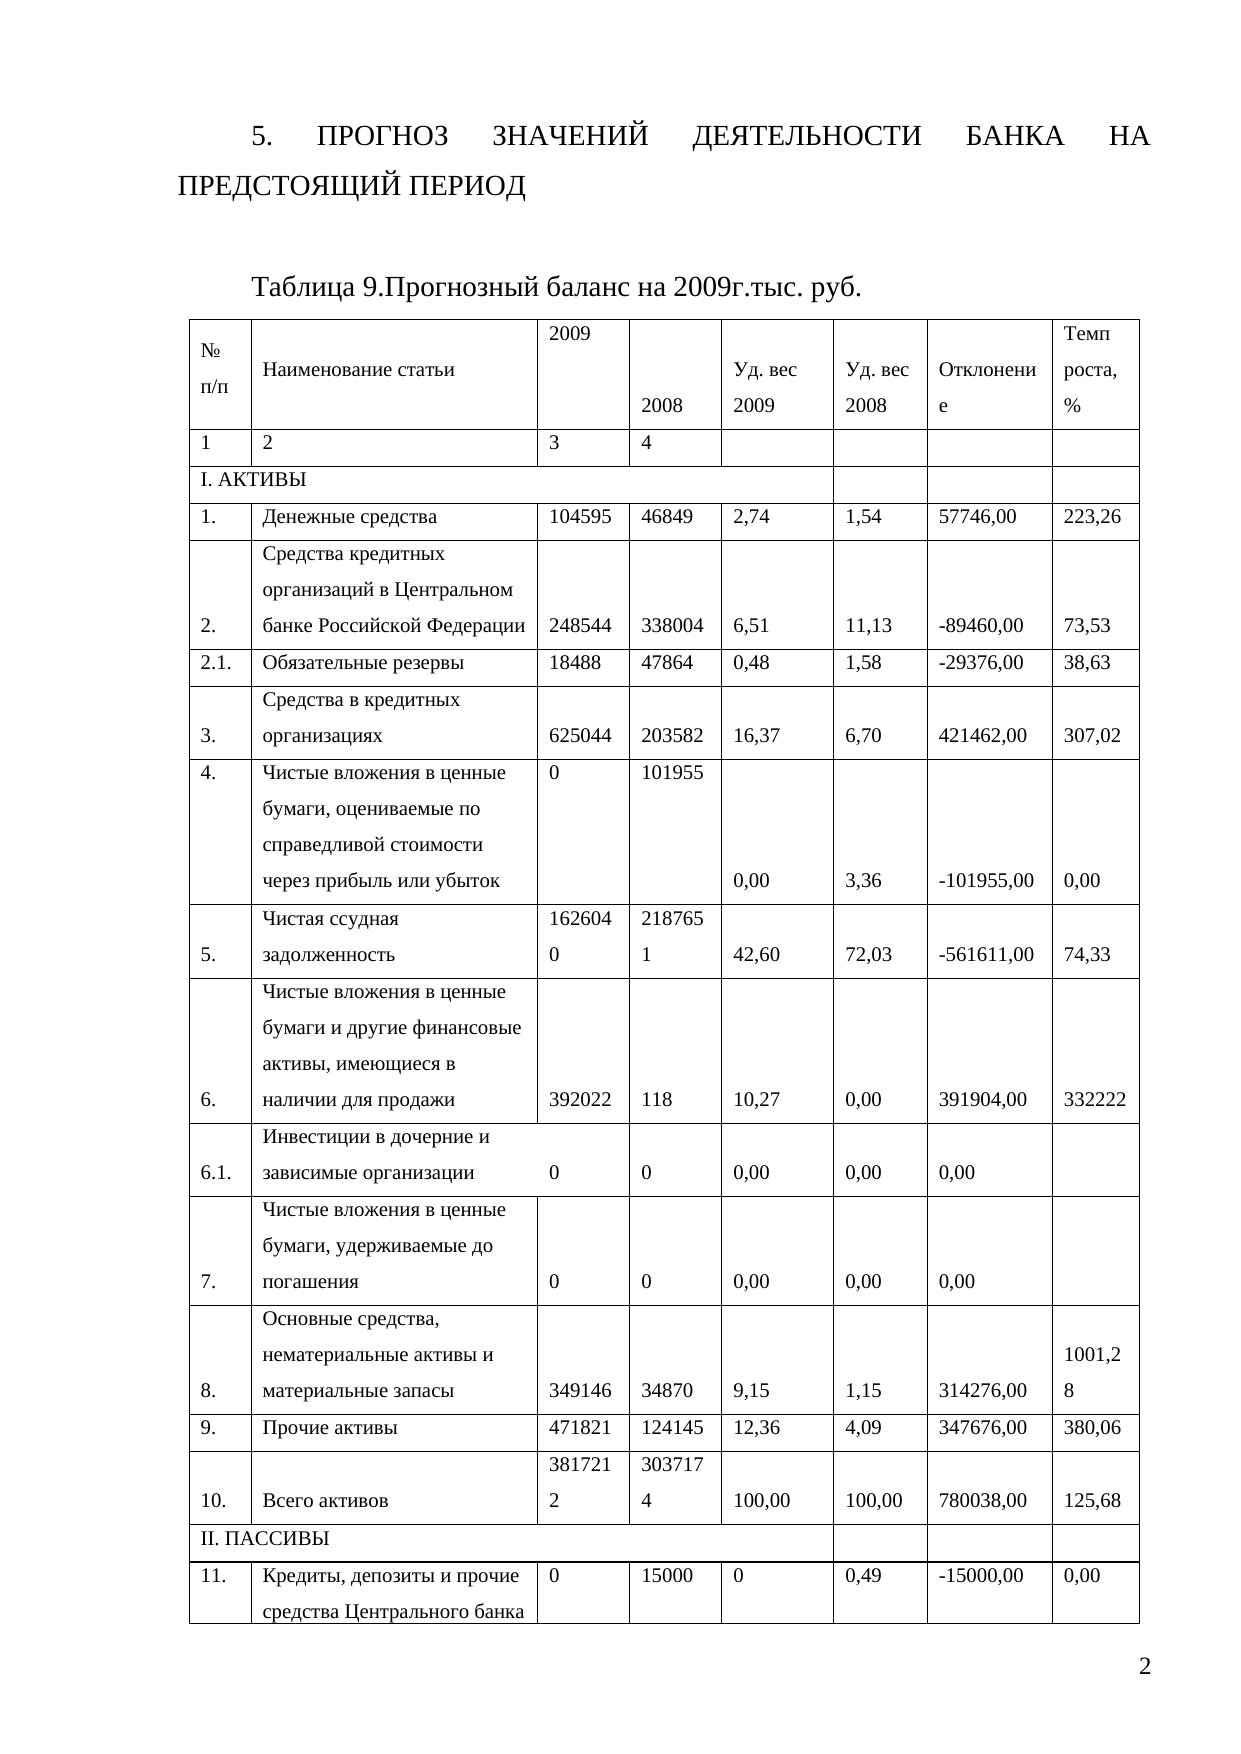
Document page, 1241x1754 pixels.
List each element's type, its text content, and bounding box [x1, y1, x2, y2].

table_cell 6.1. [190, 1124, 251, 1196]
table_cell 392022 [538, 979, 629, 1123]
table_cell 0,00 [834, 1197, 927, 1305]
table_cell [722, 430, 833, 466]
table_cell 100,00 [834, 1452, 927, 1524]
table_cell 34870 [630, 1306, 721, 1414]
table_cell 9. [190, 1415, 251, 1451]
table_cell 11. [190, 1563, 251, 1623]
table_cell 0,00 [928, 1124, 1052, 1196]
table_cell 349146 [538, 1306, 629, 1414]
table_cell 5. [190, 905, 251, 977]
table_cell 1. [190, 504, 251, 540]
table_header Темп роста, % [1053, 320, 1139, 428]
table_cell 101955 [630, 760, 721, 904]
table_cell Всего активов [252, 1452, 537, 1524]
table_cell Основные средства, нематериальные активы и материальные запасы [252, 1306, 537, 1414]
table_cell 2. [190, 541, 251, 649]
table_cell 73,53 [1053, 541, 1139, 649]
table_cell 223,26 [1053, 504, 1139, 540]
table_header Уд. вес 2009 [722, 320, 833, 428]
table_cell 380,06 [1053, 1415, 1139, 1451]
table_cell [722, 467, 833, 503]
table_cell 15000 [630, 1563, 721, 1623]
table_cell [1053, 430, 1139, 466]
table_cell 1,15 [834, 1306, 927, 1414]
table_cell Чистые вложения в ценные бумаги, оцениваемые по справедливой стоимости через прибыль или убыток [252, 760, 537, 904]
table_cell 0,00 [722, 1124, 833, 1196]
table_cell 0,00 [1053, 1563, 1139, 1623]
table_header 2008 [630, 320, 721, 428]
table_cell 338004 [630, 541, 721, 649]
text 5. ПРОГНОЗ ЗНАЧЕНИЙ ДЕЯТЕЛЬНОСТИ БАНКА НА ПРЕДСТОЯЩИЙ ПЕРИОД [177, 118, 1152, 202]
table_cell 6,70 [834, 687, 927, 759]
table_cell 118 [630, 979, 721, 1123]
table_cell [1053, 1197, 1139, 1305]
table_cell 1,58 [834, 650, 927, 686]
table_cell 1626040 [538, 905, 629, 977]
table_cell 47864 [630, 650, 721, 686]
text Таблица 9.Прогнозный баланс на 2009г.тыс. руб. [177, 269, 1152, 303]
table_cell 332222 [1053, 979, 1139, 1123]
table_cell 0 [538, 1124, 629, 1196]
table_cell 0,48 [722, 650, 833, 686]
table_cell 3817212 [538, 1452, 629, 1524]
table_cell 421462,00 [928, 687, 1052, 759]
table_cell 6,51 [722, 541, 833, 649]
table_cell 3. [190, 687, 251, 759]
table_cell 1 [190, 430, 251, 466]
table_cell 307,02 [1053, 687, 1139, 759]
table_cell Средства в кредитных организациях [252, 687, 537, 759]
table_cell 0 [630, 1197, 721, 1305]
table_cell 3 [538, 430, 629, 466]
table_cell 57746,00 [928, 504, 1052, 540]
table_cell 3,36 [834, 760, 927, 904]
table_cell -561611,00 [928, 905, 1052, 977]
table_cell 11,13 [834, 541, 927, 649]
table_cell 1,54 [834, 504, 927, 540]
table_header Отклонение [928, 320, 1052, 428]
table_cell -89460,00 [928, 541, 1052, 649]
table_cell [1053, 1124, 1139, 1196]
table_header Наименование статьи [252, 320, 537, 428]
table_cell 0 [722, 1563, 833, 1623]
table_cell [1053, 1525, 1139, 1561]
table_cell 0,49 [834, 1563, 927, 1623]
table_cell 42,60 [722, 905, 833, 977]
table_cell 100,00 [722, 1452, 833, 1524]
table_cell Инвестиции в дочерние и зависимые организации [252, 1124, 538, 1196]
table_cell 347676,00 [928, 1415, 1052, 1451]
table_cell [1053, 467, 1139, 503]
table_header Уд. вес 2008 [834, 320, 927, 428]
table_cell 125,68 [1053, 1452, 1139, 1524]
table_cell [252, 1563, 537, 1623]
table_cell 9,15 [722, 1306, 833, 1414]
table_cell 0 [630, 1124, 721, 1196]
table_cell -15000,00 [928, 1563, 1052, 1623]
table_cell 10,27 [722, 979, 833, 1123]
table_cell 0 [538, 1563, 629, 1623]
table_cell 0 [538, 760, 629, 904]
table_cell 248544 [538, 541, 629, 649]
table_cell 10. [190, 1452, 251, 1524]
table_cell 0,00 [722, 1197, 833, 1305]
table_cell 7. [190, 1197, 251, 1305]
table_cell 4. [190, 760, 251, 904]
table_cell Прочие активы [252, 1415, 537, 1451]
table_cell 74,33 [1053, 905, 1139, 977]
table_cell -101955,00 [928, 760, 1052, 904]
table_cell Обязательные резервы [252, 650, 537, 686]
table_cell 0,00 [928, 1197, 1052, 1305]
table_cell 0,00 [834, 979, 927, 1123]
table_cell 1001,28 [1053, 1306, 1139, 1414]
table_cell Средства кредитных организаций в Центральном банке Российской Федерации [252, 541, 537, 649]
table_cell [928, 467, 1052, 503]
table_cell II. ПАССИВЫ [190, 1525, 722, 1561]
table_cell 46849 [630, 504, 721, 540]
table_cell Чистые вложения в ценные бумаги и другие финансовые активы, имеющиеся в наличии для продажи [252, 979, 537, 1123]
table_header 2009 [538, 320, 629, 428]
table_cell 4,09 [834, 1415, 927, 1451]
table_cell 2.1. [190, 650, 251, 686]
table_cell I. АКТИВЫ [190, 467, 722, 503]
table_cell 780038,00 [928, 1452, 1052, 1524]
table_header № п/п [190, 320, 251, 428]
table_cell -29376,00 [928, 650, 1052, 686]
table_cell 12,36 [722, 1415, 833, 1451]
table_cell [928, 430, 1052, 466]
table_cell 2,74 [722, 504, 833, 540]
table_cell 104595 [538, 504, 629, 540]
table_cell 471821 [538, 1415, 629, 1451]
table_cell [834, 430, 927, 466]
table_cell 4 [630, 430, 721, 466]
table_cell 0,00 [834, 1124, 927, 1196]
table_cell [834, 467, 927, 503]
table_cell [928, 1525, 1052, 1561]
table_cell 16,37 [722, 687, 833, 759]
table_cell [834, 1525, 927, 1561]
table_cell 72,03 [834, 905, 927, 977]
table_cell 18488 [538, 650, 629, 686]
table_cell 2187651 [630, 905, 721, 977]
table_cell 124145 [630, 1415, 721, 1451]
table_cell 203582 [630, 687, 721, 759]
table_cell [722, 1525, 833, 1561]
table_cell Чистые вложения в ценные бумаги, удерживаемые до погашения [252, 1197, 537, 1305]
table_cell 38,63 [1053, 650, 1139, 686]
table_cell 0,00 [722, 760, 833, 904]
table_cell 8. [190, 1306, 251, 1414]
table_cell 314276,00 [928, 1306, 1052, 1414]
table_cell 0 [538, 1197, 629, 1305]
table_cell 0,00 [1053, 760, 1139, 904]
table_cell 6. [190, 979, 251, 1123]
table_cell 2 [252, 430, 537, 466]
table_cell 391904,00 [928, 979, 1052, 1123]
table_cell 625044 [538, 687, 629, 759]
table_cell Денежные средства [252, 504, 537, 540]
table_cell Чистая ссудная задолженность [252, 905, 537, 977]
table_cell 3037174 [630, 1452, 721, 1524]
